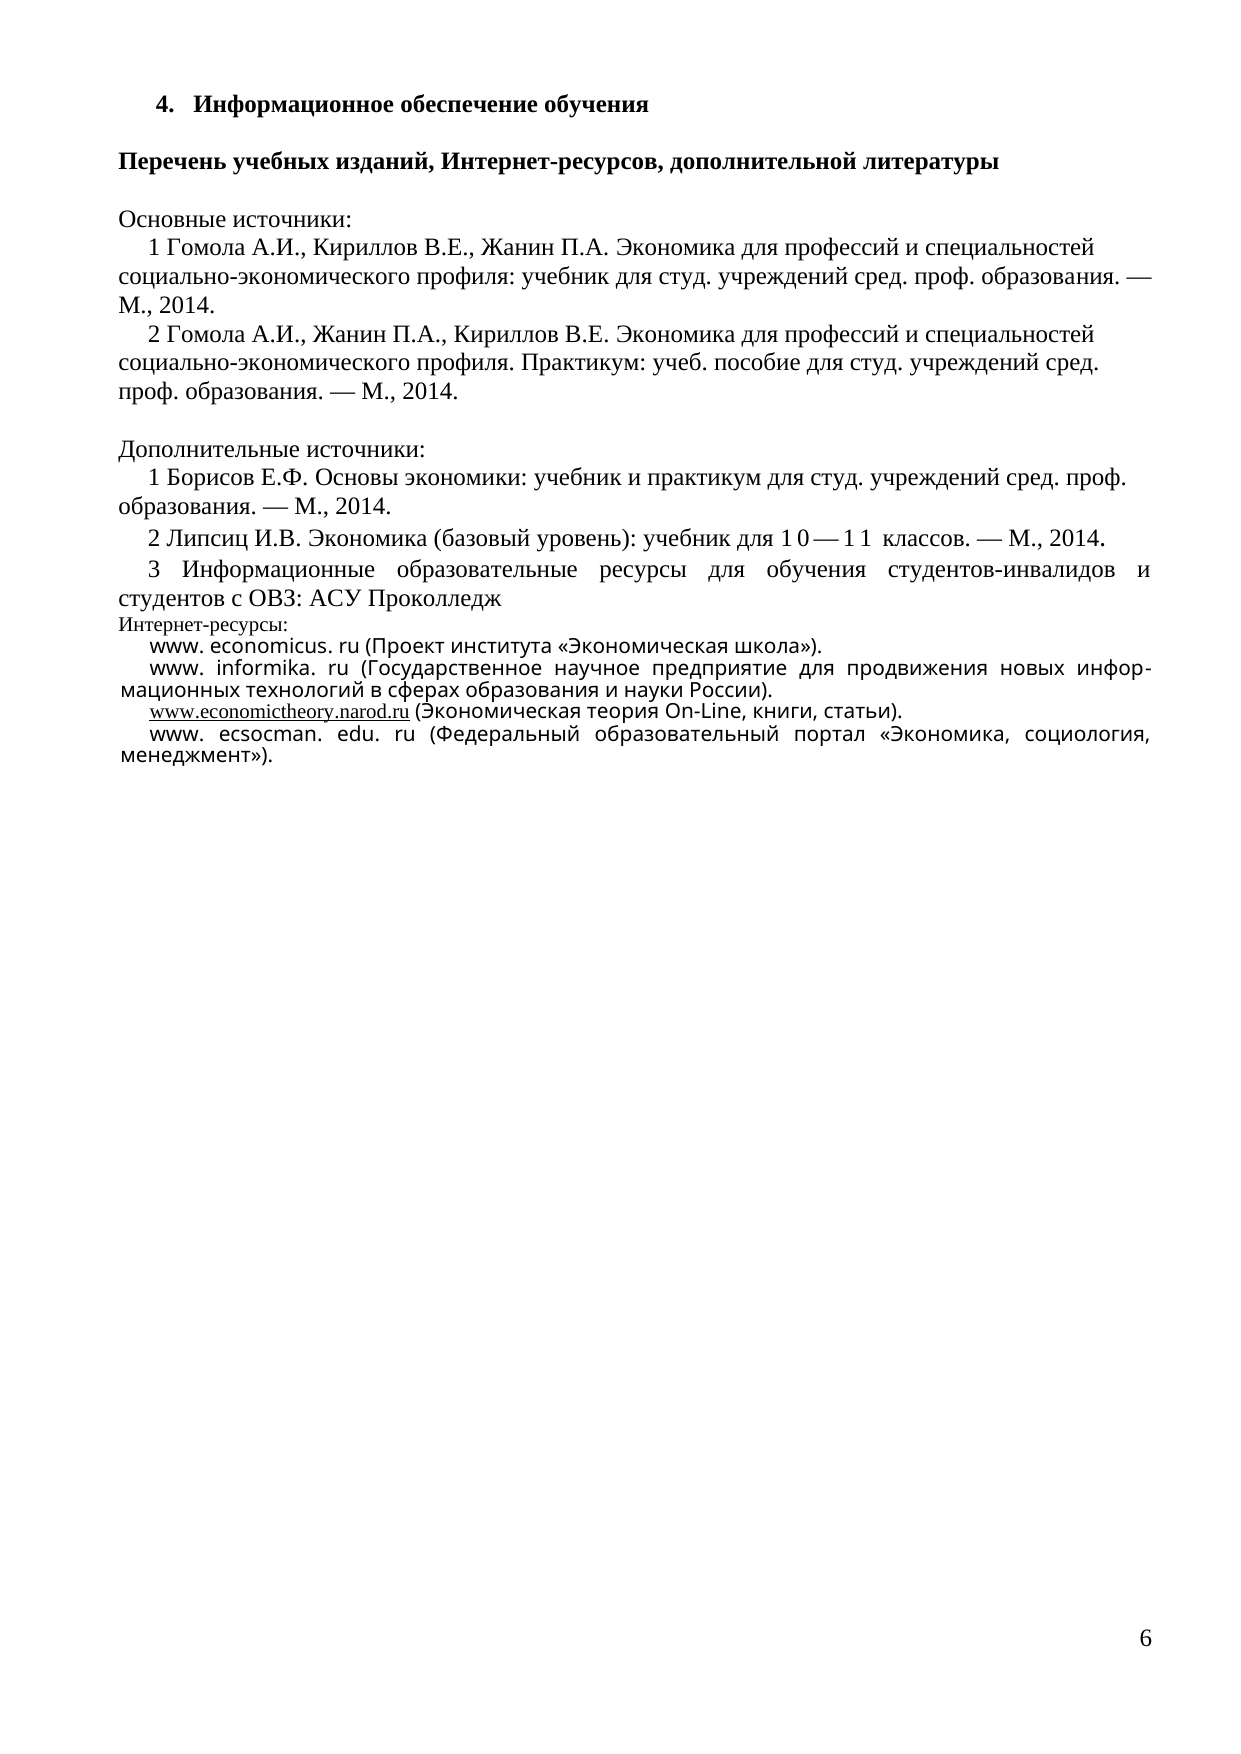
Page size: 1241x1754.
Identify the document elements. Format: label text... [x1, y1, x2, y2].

subtitle 1 Борисов Е.Ф. Основы экономики: учебник и практикум для студ. учреждений сред. проф. образования. — М., 2014. [118, 462, 1152, 520]
subtitle 2 Липсиц И.В. Экономика (базовый уровень): учебник для 10—11 классов. — М., 2014. [118, 520, 1152, 554]
subtitle Информационное обеспечение обучения [156, 89, 1152, 117]
text www. economicus. ru (Проект института «Экономическая школа»). [120, 636, 1152, 657]
text www. informika. ru (Государственное научное предприятие для продвижения новых информационных технологий в сферах образования и науки России). [120, 657, 1152, 701]
subtitle 2 Гомола А.И., Жанин П.А., Кириллов В.Е. Экономика для профессий и специальностей социально-экономического профиля. Практикум: учеб. пособие для студ. учреждений сред. проф. образования. — М., 2014. [118, 319, 1152, 405]
subtitle 1 Гомола А.И., Кириллов В.Е., Жанин П.А. Экономика для профессий и специальностей социально-экономического профиля: учебник для студ. учреждений сред. проф. образования. — М., 2014. [118, 232, 1152, 319]
text Перечень учебных изданий, Интернет-ресурсов, дополнительной литературы [118, 146, 1152, 175]
text Дополнительные источники: [118, 434, 1152, 462]
text 3 Информационные образовательные ресурсы для обучения студентов-инвалидов и студентов с ОВЗ: АСУ Проколледж [118, 554, 1152, 611]
text Интернет-ресурсы: [118, 611, 1152, 636]
text Основные источники: [118, 204, 1152, 232]
text www.economictheory.narod.ru (Экономическая теория On-Line, книги, статьи). [120, 701, 1152, 723]
text www. ecsocman. edu. ru (Федеральный образовательный портал «Экономика, социология, менеджмент»). [120, 723, 1152, 767]
